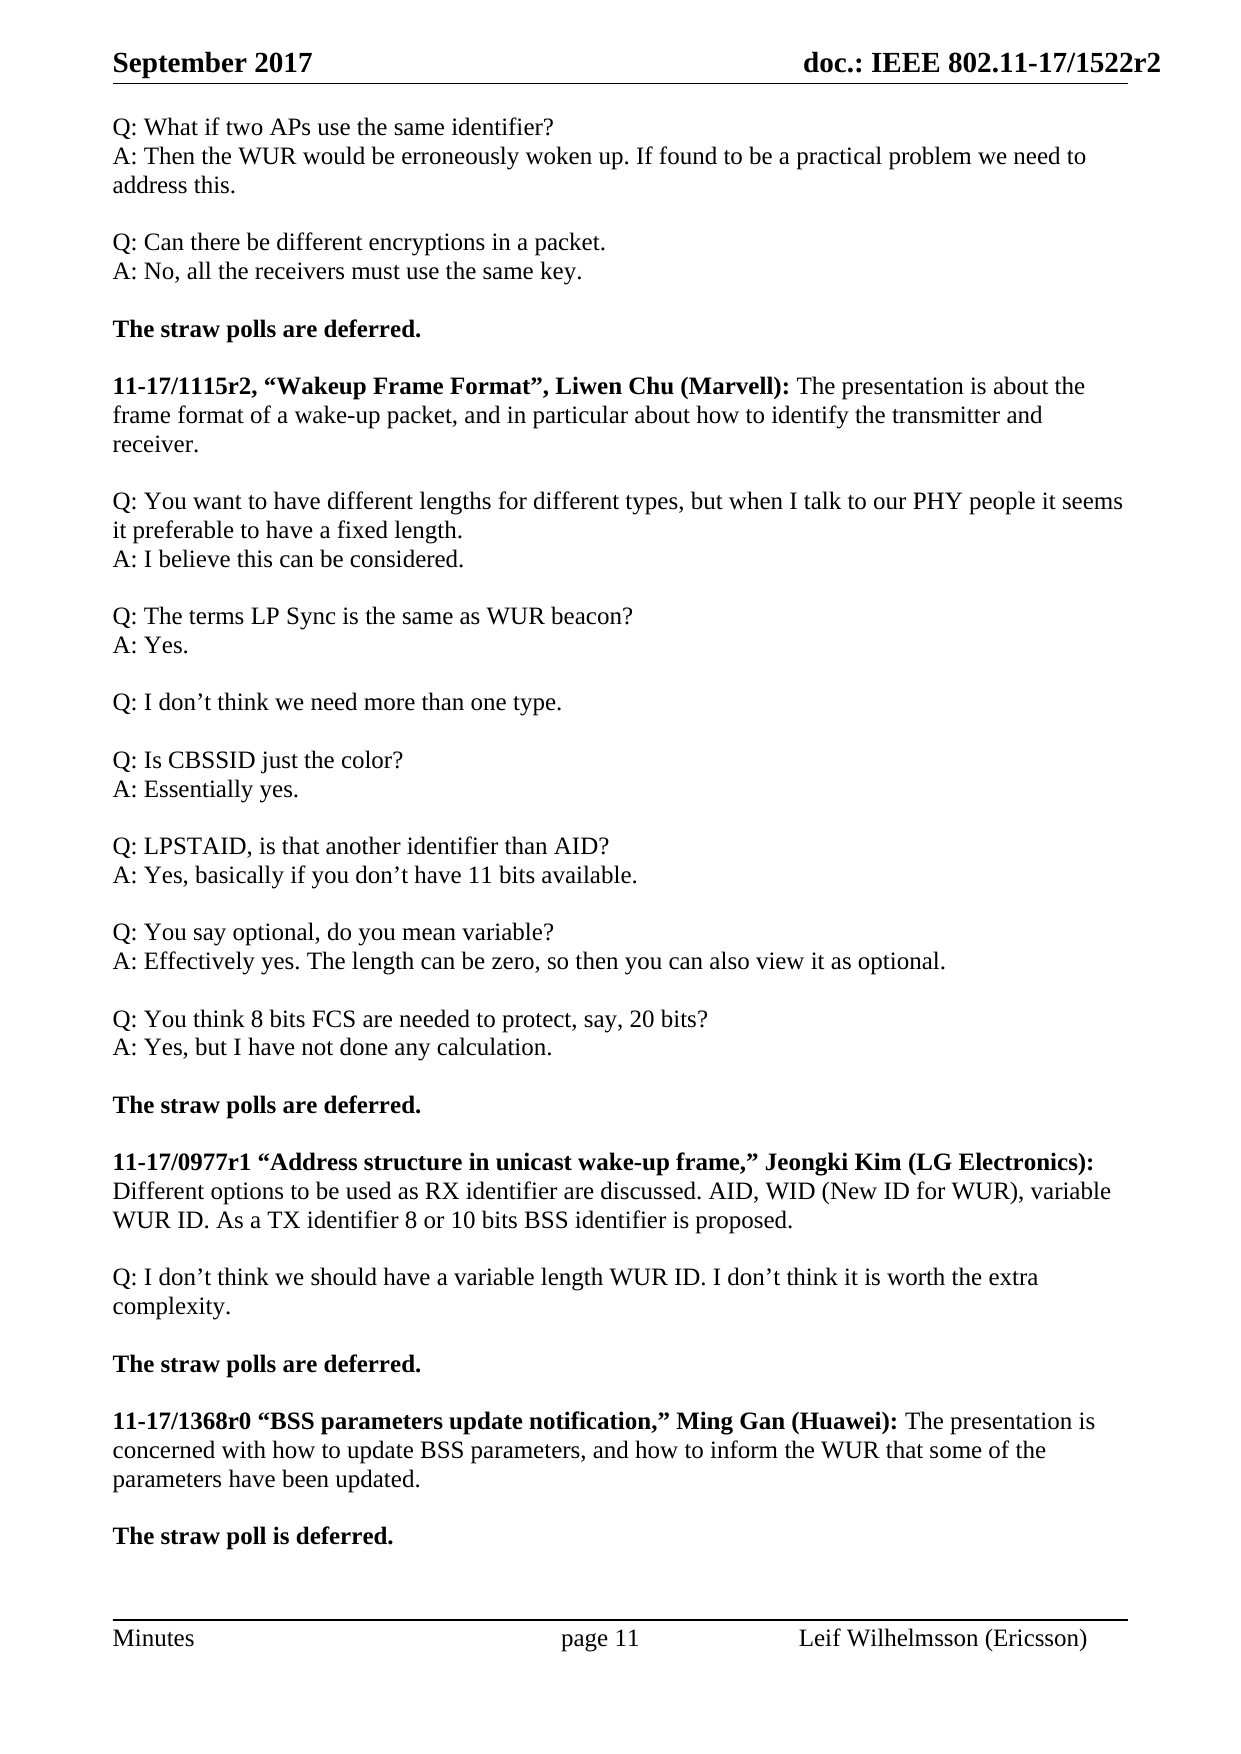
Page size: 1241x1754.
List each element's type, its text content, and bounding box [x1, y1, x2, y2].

text A: Yes. [112, 630, 1128, 659]
text The straw poll is deferred. [112, 1521, 1128, 1550]
text Q: LPSTAID, is that another identifier than AID? [112, 831, 1128, 860]
text Q: I don’t think we need more than one type. [112, 687, 1128, 716]
text 11-17/1115r2, “Wakeup Frame Format”, Liwen Chu (Marvell): The presentation is about the frame format of a wake-up packet, and in particular about how to identify the transmitter and receiver. [112, 371, 1128, 457]
text 11-17/1368r0 “BSS parameters update notification,” Ming Gan (Huawei): The presentation is concerned with how to update BSS parameters, and how to inform the WUR that some of the parameters have been updated. [112, 1406, 1128, 1492]
text Q: You say optional, do you mean variable? [112, 917, 1128, 946]
text The straw polls are deferred. [112, 1349, 1128, 1377]
text A: No, all the receivers must use the same key. [112, 256, 1128, 285]
text The straw polls are deferred. [112, 314, 1128, 342]
text Q: Is CBSSID just the color? [112, 745, 1128, 774]
text A: I believe this can be considered. [112, 544, 1128, 572]
text Q: I don’t think we should have a variable length WUR ID. I don’t think it is worth the extra complexity. [112, 1262, 1128, 1320]
text Q: Can there be different encryptions in a packet. [112, 227, 1128, 256]
text Q: What if two APs use the same identifier? [112, 112, 1128, 141]
text Q: You think 8 bits FCS are needed to protect, say, 20 bits? [112, 1004, 1128, 1032]
text The straw polls are deferred. [112, 1090, 1128, 1119]
text A: Effectively yes. The length can be zero, so then you can also view it as optional. [112, 946, 1128, 975]
text 11-17/0977r1 “Address structure in unicast wake-up frame,” Jeongki Kim (LG Electronics): Different options to be used as RX identifier are discussed. AID, WID (New ID for WUR), variable WUR ID. As a TX identifier 8 or 10 bits BSS identifier is proposed. [112, 1147, 1128, 1234]
text A: Then the WUR would be erroneously woken up. If found to be a practical problem we need to address this. [112, 141, 1128, 199]
text Q: You want to have different lengths for different types, but when I talk to our PHY people it seems it preferable to have a fixed length. [112, 486, 1128, 544]
text A: Essentially yes. [112, 774, 1128, 802]
text A: Yes, basically if you don’t have 11 bits available. [112, 860, 1128, 889]
text A: Yes, but I have not done any calculation. [112, 1032, 1128, 1061]
text Q: The terms LP Sync is the same as WUR beacon? [112, 601, 1128, 630]
